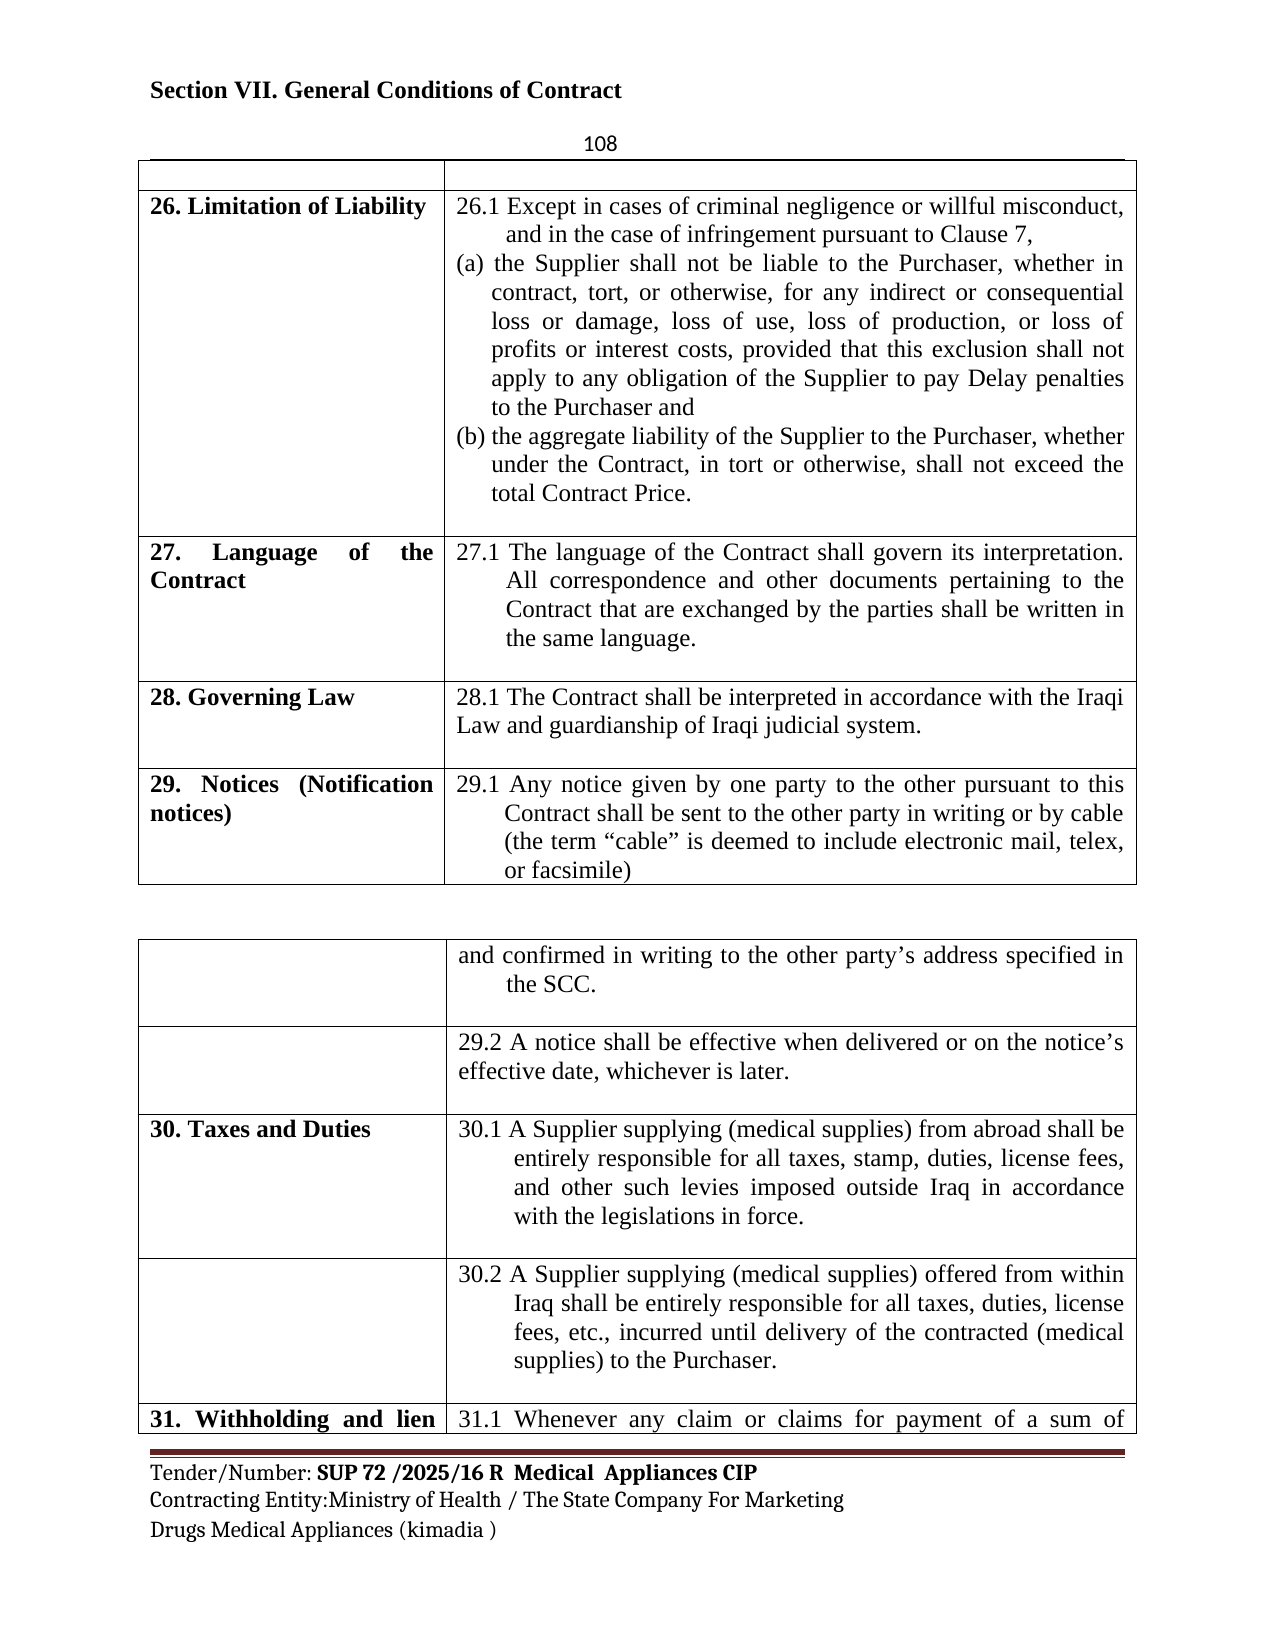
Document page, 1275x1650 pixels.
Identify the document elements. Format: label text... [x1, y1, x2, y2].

table_cell 29.2 A notice shall be effective when delivered or on the notice’s effective date, whichever is later. [447, 1027, 1136, 1113]
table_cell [445, 161, 1136, 190]
table_cell 29.1 Any notice given by one party to the other pursuant to this Contract shall be sent to the other party in writing or by cable (the term “cable” is deemed to include electronic mail, telex, or facsimile) [445, 769, 1136, 884]
table_cell 28. Governing Law [139, 682, 444, 768]
table_cell 27. Language of the Contract [139, 537, 444, 681]
table_cell 28.1 The Contract shall be interpreted in accordance with the Iraqi Law and guardianship of Iraqi judicial system. [445, 682, 1136, 768]
table_cell 27.1 The language of the Contract shall govern its interpretation. All correspondence and other documents pertaining to the Contract that are exchanged by the parties shall be written in the same language. [445, 537, 1136, 681]
table_header and confirmed in writing to the other party’s address specified in the SCC. [447, 940, 1136, 1026]
table_header [139, 940, 446, 1026]
table_cell [139, 1259, 446, 1403]
table_cell 30.1 A Supplier supplying (medical supplies) from abroad shall be entirely responsible for all taxes, stamp, duties, license fees, and other such levies imposed outside Iraq in accordance with the legislations in force. [447, 1115, 1136, 1258]
table_cell 30.2 A Supplier supplying (medical supplies) offered from within Iraq shall be entirely responsible for all taxes, duties, license fees, etc., incurred until delivery of the contracted (medical supplies) to the Purchaser. [447, 1259, 1136, 1403]
table_cell 26.1 Except in cases of criminal negligence or willful misconduct, and in the case of infringement pursuant to Clause 7, (a) the Supplier shall not be liable to the Purchaser, whether in contract, tort, or otherwise, for any indirect or consequential loss or damage, loss of use, loss of production, or loss of profits or interest costs, provided that this exclusion shall not apply to any obligation of the Supplier to pay Delay penalties to the Purchaser and (b) the aggregate liability of the Supplier to the Purchaser, whether under the Contract, in tort or otherwise, shall not exceed the total Contract Price. [445, 191, 1136, 536]
table_cell 30. Taxes and Duties [139, 1115, 446, 1258]
table_cell [139, 1027, 446, 1113]
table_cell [139, 1404, 446, 1433]
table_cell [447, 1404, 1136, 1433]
table_cell 29. Notices (Notification notices) [139, 769, 444, 884]
table_cell [139, 161, 444, 190]
table_cell 26. Limitation of Liability [139, 191, 444, 536]
